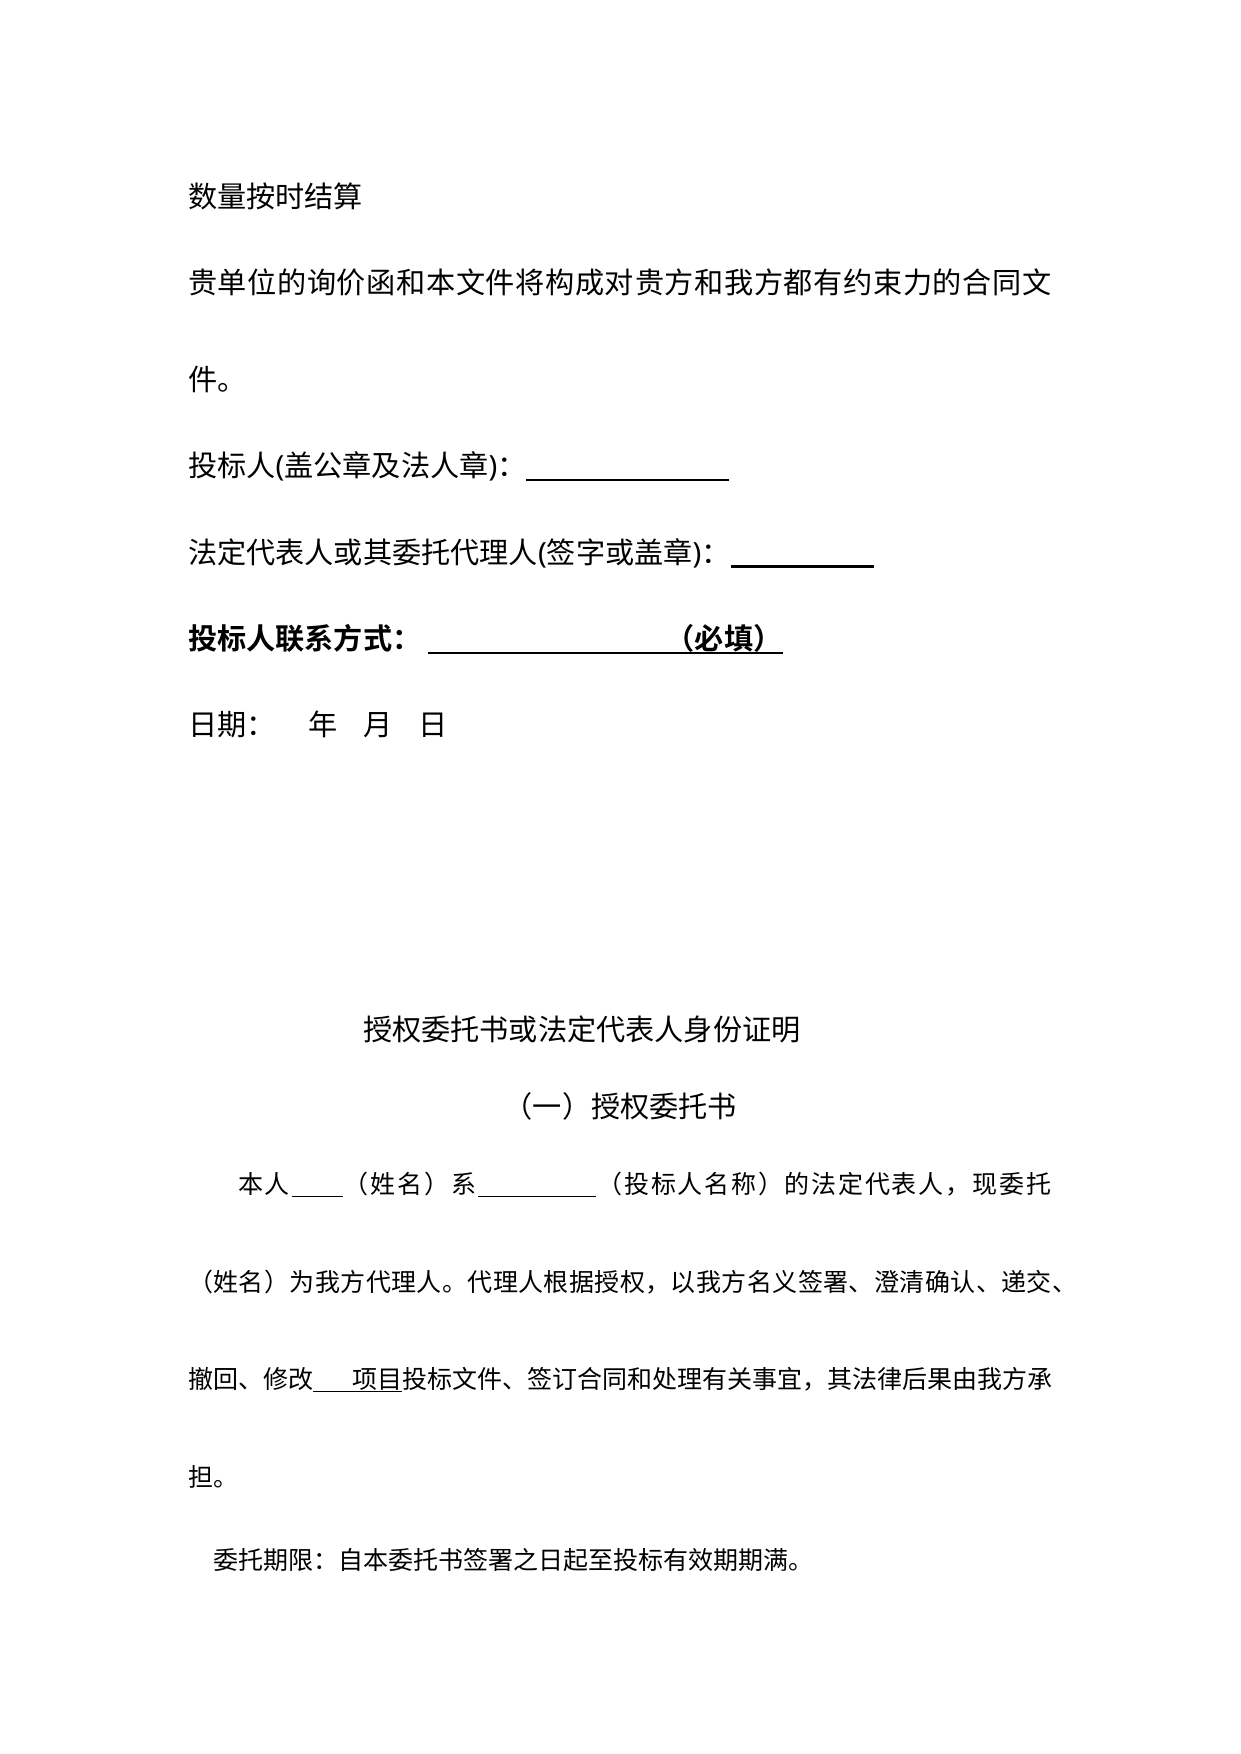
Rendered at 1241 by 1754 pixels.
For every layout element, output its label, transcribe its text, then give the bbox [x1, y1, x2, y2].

text 日期： 年 月 日 [188, 690, 1052, 755]
list 数量按时结算 [188, 162, 1052, 227]
text 授权委托书或法定代表人身份证明 [188, 995, 1052, 1060]
text 投标人联系方式： （必填） [188, 604, 1052, 669]
text 本人 （姓名）系 （投标人名称）的法定代表人，现委托 （姓名）为我方代理人。代理人根据授权，以我方名义签署、澄清确认、递交、撤回、修改 项目投标文件、签订合同和处理有关事宜，其法律后果由我方承担。 [188, 1150, 1052, 1508]
text 法定代表人或其委托代理人(签字或盖章)： [188, 518, 1052, 583]
text 委托期限：自本委托书签署之日起至投标有效期期满。 [188, 1526, 1052, 1591]
text （一）授权委托书 [188, 1073, 1052, 1138]
list 贵单位的询价函和本文件将构成对贵方和我方都有约束力的合同文件。 [188, 248, 1052, 411]
text 投标人(盖公章及法人章)： [188, 432, 1052, 497]
